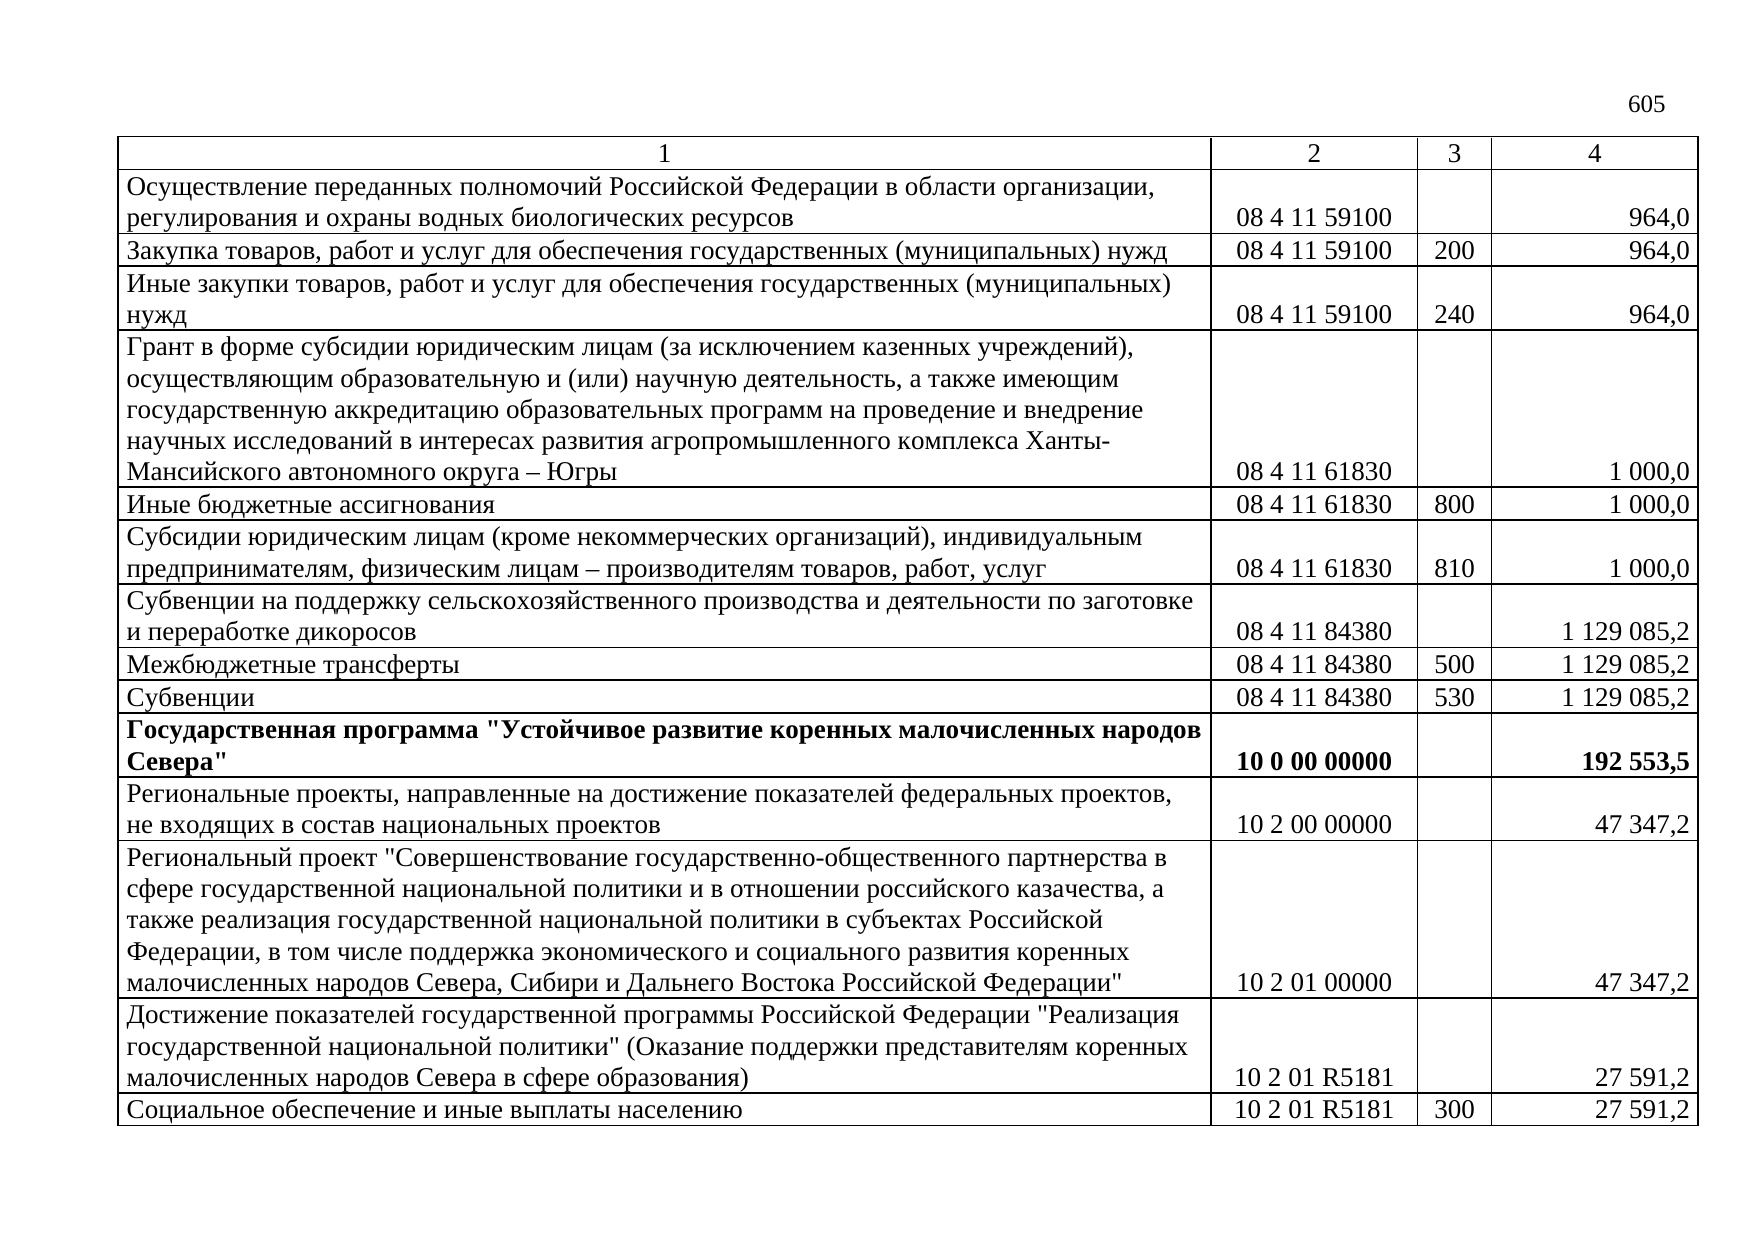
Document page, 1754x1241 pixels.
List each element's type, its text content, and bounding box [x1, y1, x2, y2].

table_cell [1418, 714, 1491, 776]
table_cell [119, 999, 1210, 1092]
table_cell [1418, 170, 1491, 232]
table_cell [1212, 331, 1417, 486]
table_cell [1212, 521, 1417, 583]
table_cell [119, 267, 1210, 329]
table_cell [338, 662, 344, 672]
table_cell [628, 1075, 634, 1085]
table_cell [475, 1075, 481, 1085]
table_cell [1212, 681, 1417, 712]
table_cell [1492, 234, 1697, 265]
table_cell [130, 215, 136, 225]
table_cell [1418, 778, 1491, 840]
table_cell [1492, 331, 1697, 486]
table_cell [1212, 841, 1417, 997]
table_header 3 [1418, 137, 1491, 168]
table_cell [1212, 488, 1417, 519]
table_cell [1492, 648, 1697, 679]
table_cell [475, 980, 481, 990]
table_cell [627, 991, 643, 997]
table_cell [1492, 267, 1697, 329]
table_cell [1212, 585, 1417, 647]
table_header 1 [119, 137, 1211, 168]
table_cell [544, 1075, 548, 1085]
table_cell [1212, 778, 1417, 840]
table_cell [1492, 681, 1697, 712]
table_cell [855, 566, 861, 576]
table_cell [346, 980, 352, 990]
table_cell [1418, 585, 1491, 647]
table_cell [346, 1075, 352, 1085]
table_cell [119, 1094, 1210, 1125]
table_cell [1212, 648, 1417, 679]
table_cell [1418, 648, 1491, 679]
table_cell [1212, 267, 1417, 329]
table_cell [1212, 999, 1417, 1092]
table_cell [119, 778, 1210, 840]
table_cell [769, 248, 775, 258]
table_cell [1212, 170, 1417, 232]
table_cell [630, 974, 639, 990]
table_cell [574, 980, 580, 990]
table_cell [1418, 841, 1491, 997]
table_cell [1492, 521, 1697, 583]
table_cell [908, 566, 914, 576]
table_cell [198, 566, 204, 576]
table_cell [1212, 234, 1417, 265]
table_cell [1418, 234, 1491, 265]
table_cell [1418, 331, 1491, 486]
table_header 2 [1212, 137, 1417, 168]
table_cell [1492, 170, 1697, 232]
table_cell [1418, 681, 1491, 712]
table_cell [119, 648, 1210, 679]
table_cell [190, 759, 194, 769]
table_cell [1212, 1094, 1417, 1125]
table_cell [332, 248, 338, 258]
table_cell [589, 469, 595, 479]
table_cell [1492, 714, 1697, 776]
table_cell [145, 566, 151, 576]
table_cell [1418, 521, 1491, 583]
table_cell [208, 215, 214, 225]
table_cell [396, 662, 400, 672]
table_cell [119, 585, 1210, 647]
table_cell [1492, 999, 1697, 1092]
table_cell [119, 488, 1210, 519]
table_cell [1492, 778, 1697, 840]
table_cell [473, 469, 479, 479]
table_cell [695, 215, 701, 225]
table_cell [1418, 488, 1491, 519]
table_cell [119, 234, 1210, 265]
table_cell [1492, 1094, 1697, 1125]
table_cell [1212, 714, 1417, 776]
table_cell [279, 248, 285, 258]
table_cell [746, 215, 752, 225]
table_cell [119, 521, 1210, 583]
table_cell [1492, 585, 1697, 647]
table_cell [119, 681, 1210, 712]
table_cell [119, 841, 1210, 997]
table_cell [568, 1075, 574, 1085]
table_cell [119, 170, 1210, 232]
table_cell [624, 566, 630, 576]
table_header 4 [1492, 137, 1697, 168]
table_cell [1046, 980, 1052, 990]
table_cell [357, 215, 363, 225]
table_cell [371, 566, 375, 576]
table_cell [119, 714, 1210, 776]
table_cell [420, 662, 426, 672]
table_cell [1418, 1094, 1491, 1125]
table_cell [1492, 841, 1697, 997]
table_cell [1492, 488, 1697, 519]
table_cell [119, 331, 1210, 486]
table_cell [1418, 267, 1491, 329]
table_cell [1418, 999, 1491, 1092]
